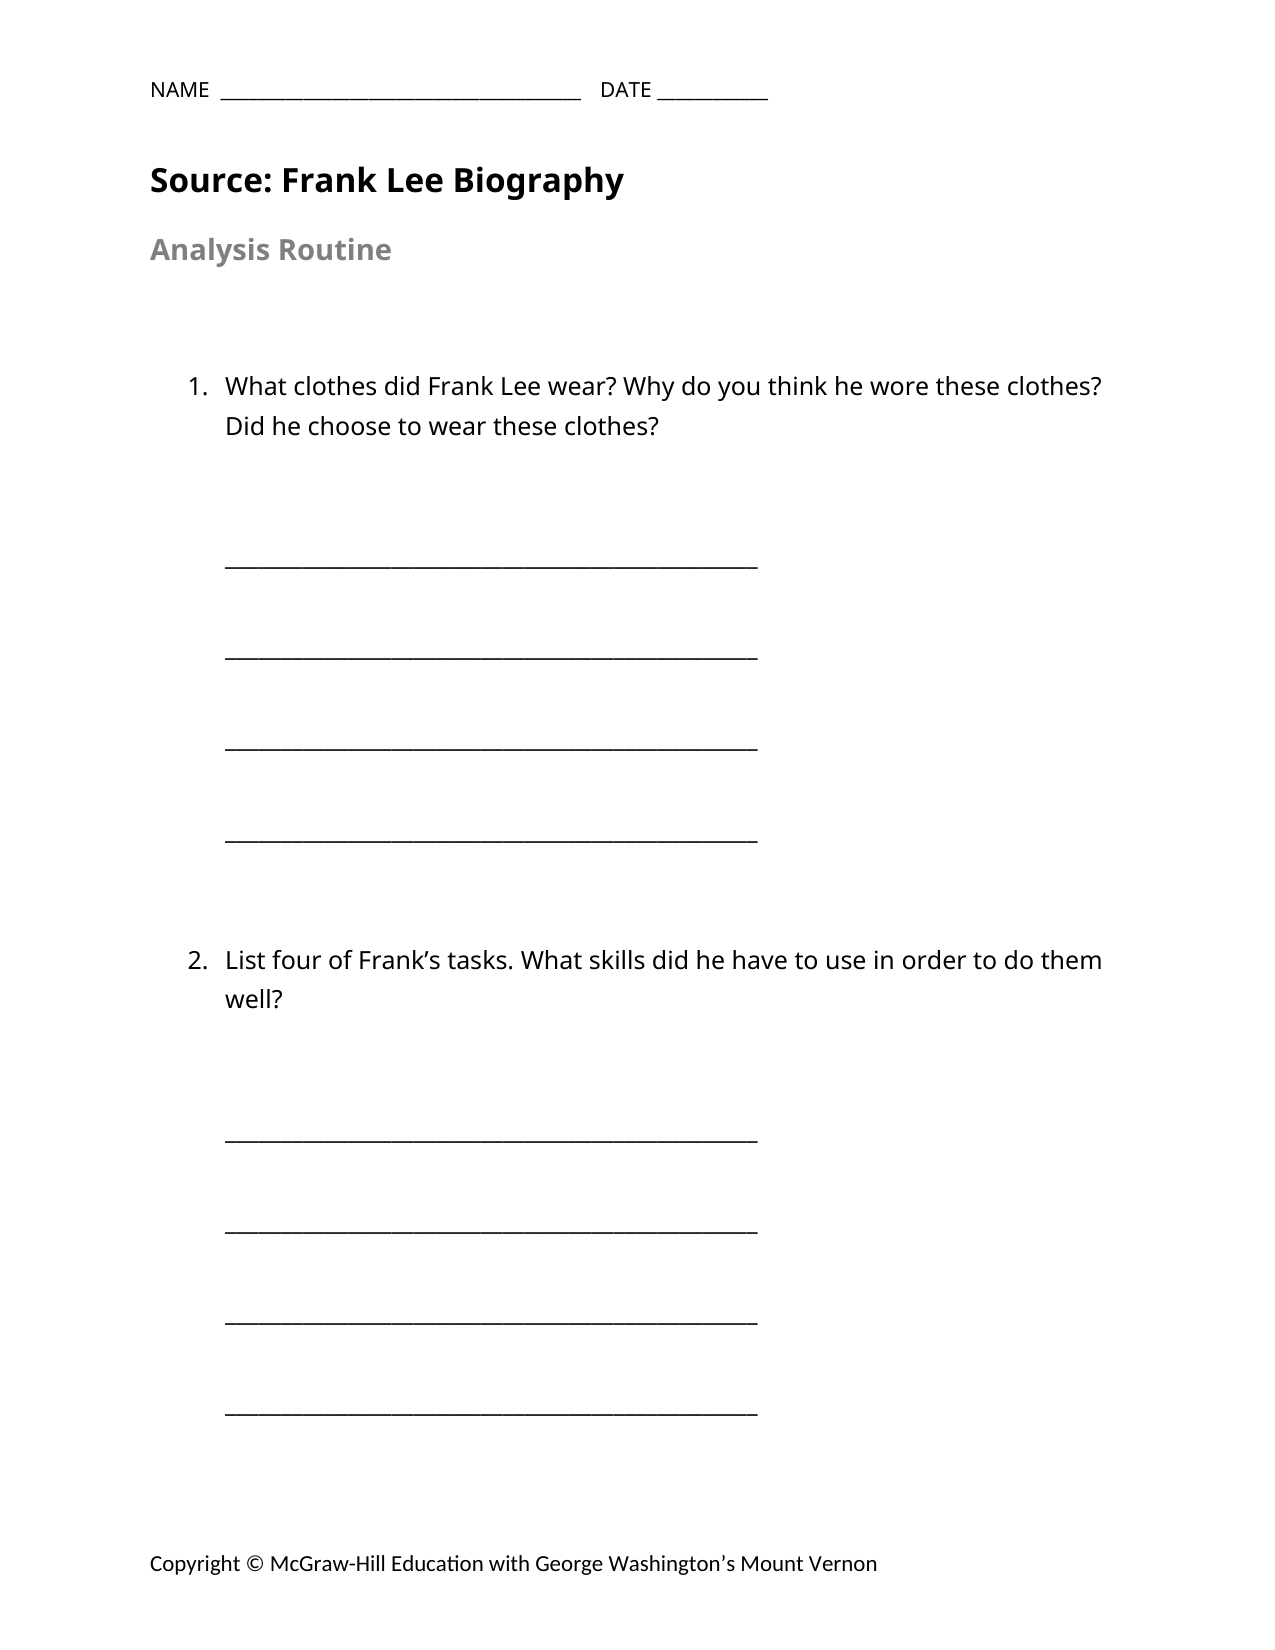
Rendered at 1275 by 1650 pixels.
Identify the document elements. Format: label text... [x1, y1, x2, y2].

text ________________________________________________ [225, 1203, 1125, 1270]
text ________________________________________________ [225, 1073, 1125, 1178]
text ________________________________________________ [225, 1295, 1125, 1361]
list List four of Frank’s tasks. What skills did he have to use in order to do them well? [187, 943, 1125, 1048]
list What clothes did Frank Lee wear? Why do you think he wore these clothes? Did he choose to wear these clothes? [187, 369, 1125, 474]
text ________________________________________________ [225, 1386, 1125, 1452]
text ________________________________________________ [225, 630, 1125, 696]
text ________________________________________________ [225, 812, 1125, 878]
text Analysis Routine [150, 229, 1125, 269]
text ________________________________________________ [225, 721, 1125, 787]
text ________________________________________________ [225, 499, 1125, 605]
text Source: Frank Lee Biography [150, 156, 1125, 202]
